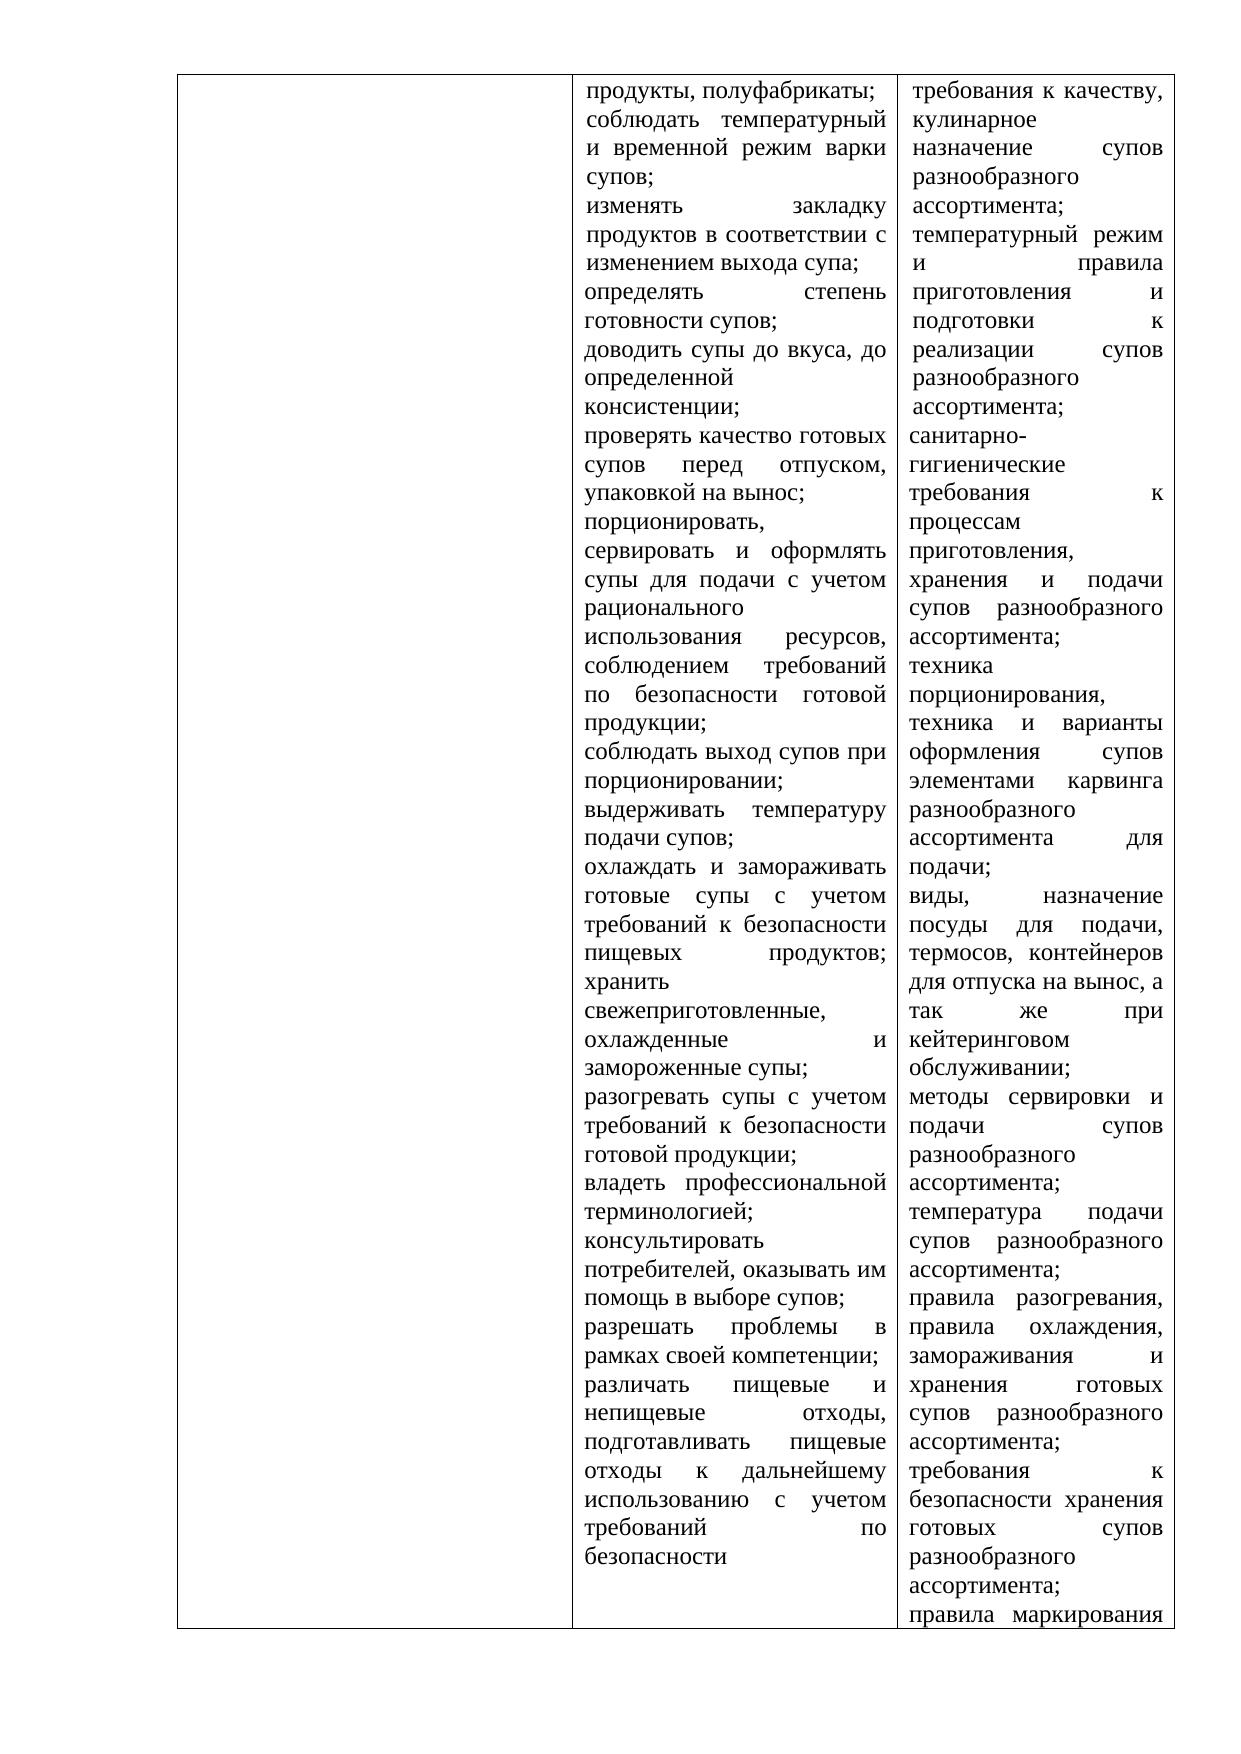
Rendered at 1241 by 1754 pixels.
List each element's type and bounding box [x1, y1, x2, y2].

table_cell [178, 75, 572, 1627]
table_cell [898, 75, 1174, 1627]
table_cell [573, 75, 897, 1627]
